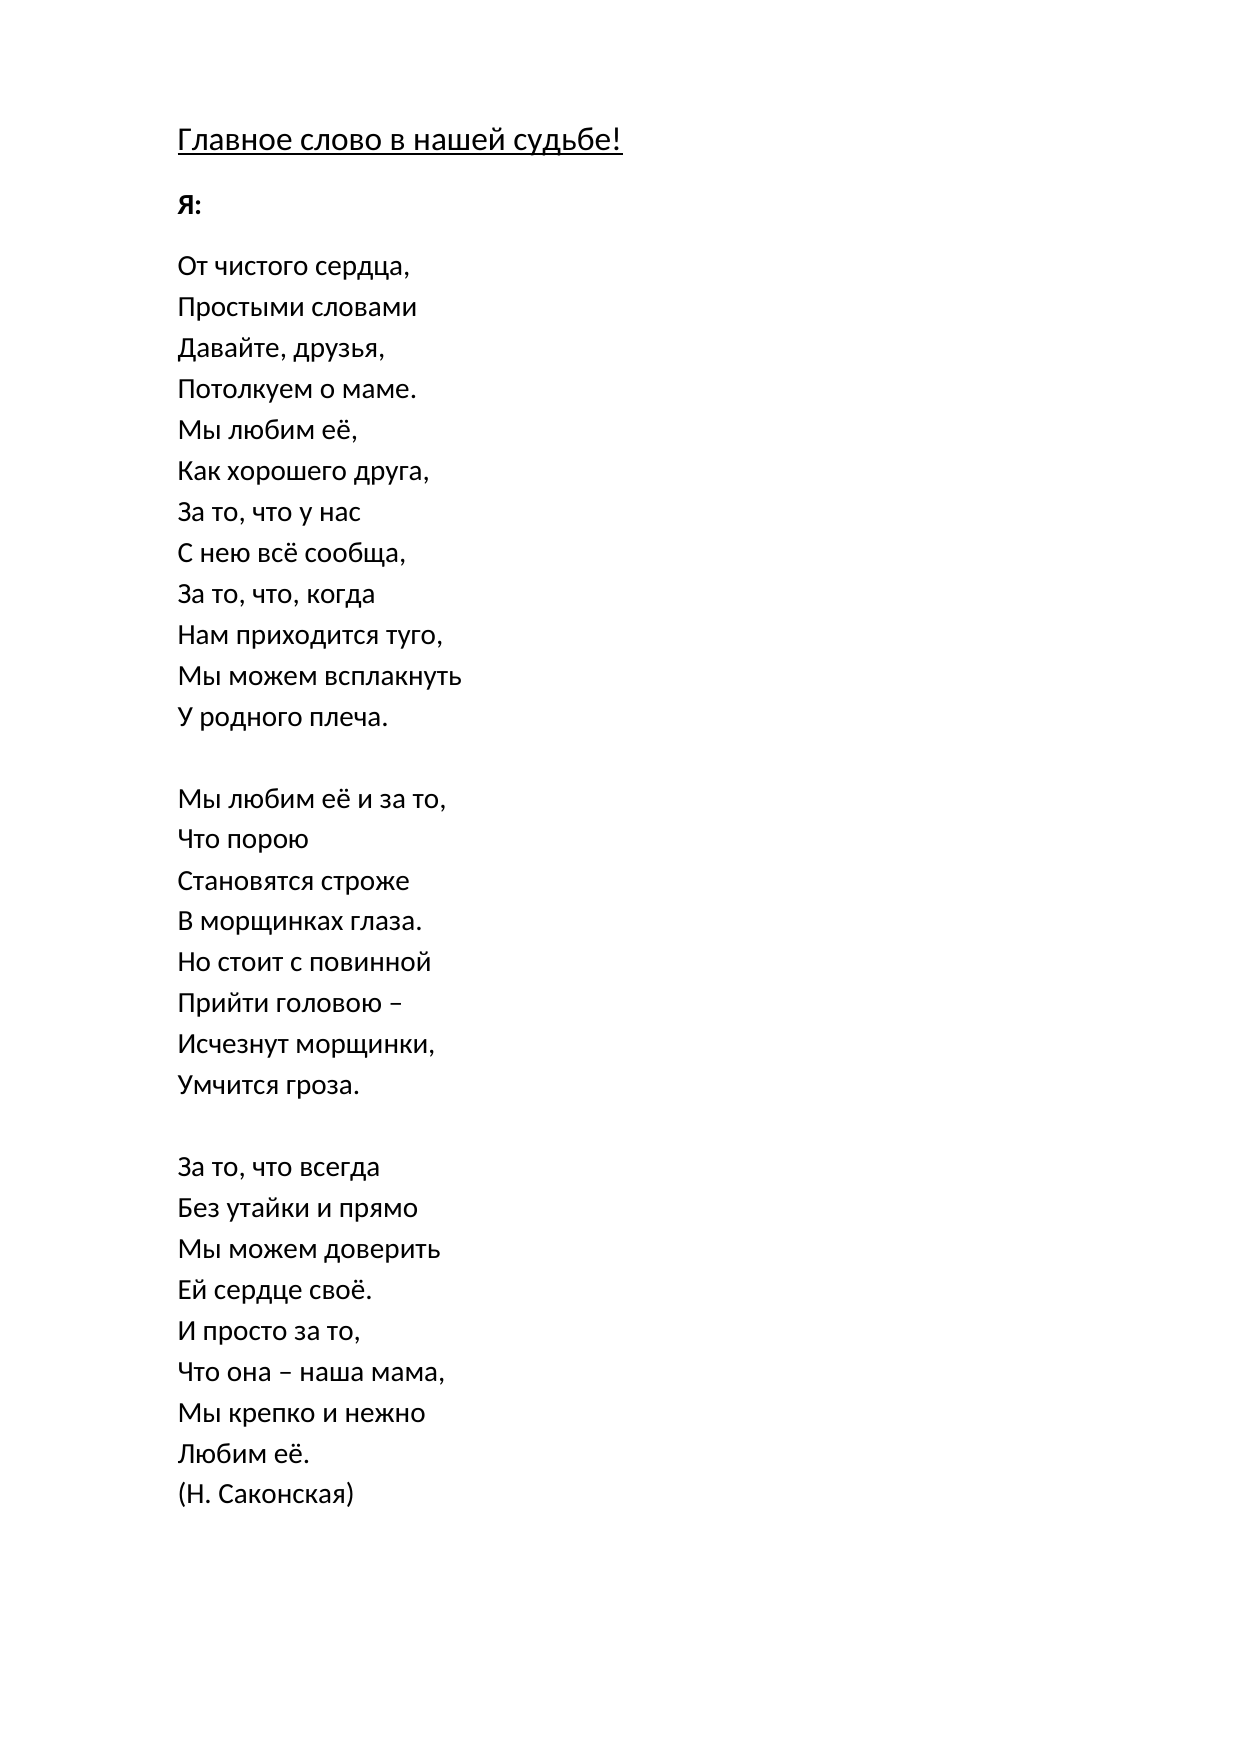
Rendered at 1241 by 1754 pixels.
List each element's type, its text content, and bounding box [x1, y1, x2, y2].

text От чистого сердца, Простыми словами Давайте, друзья, Потолкуем о маме. Мы любим её, Как хорошего друга, За то, что у нас С нею всё сообща, За то, что, когда Нам приходится туго, Мы можем всплакнуть У родного плеча. Мы любим её и за то, Что порою Становятся строже В морщинках глаза. Но стоит с повинной Прийти головою – Исчезнут морщинки, Умчится гроза. За то, что всегда Без утайки и прямо Мы можем доверить Ей сердце своё. И просто за то, Что она – наша мама, Мы крепко и нежно Любим её. (Н. Саконская) [177, 247, 1152, 1543]
text Я: [177, 186, 1152, 221]
text Главное слово в нашей судьбе! [177, 118, 1152, 159]
